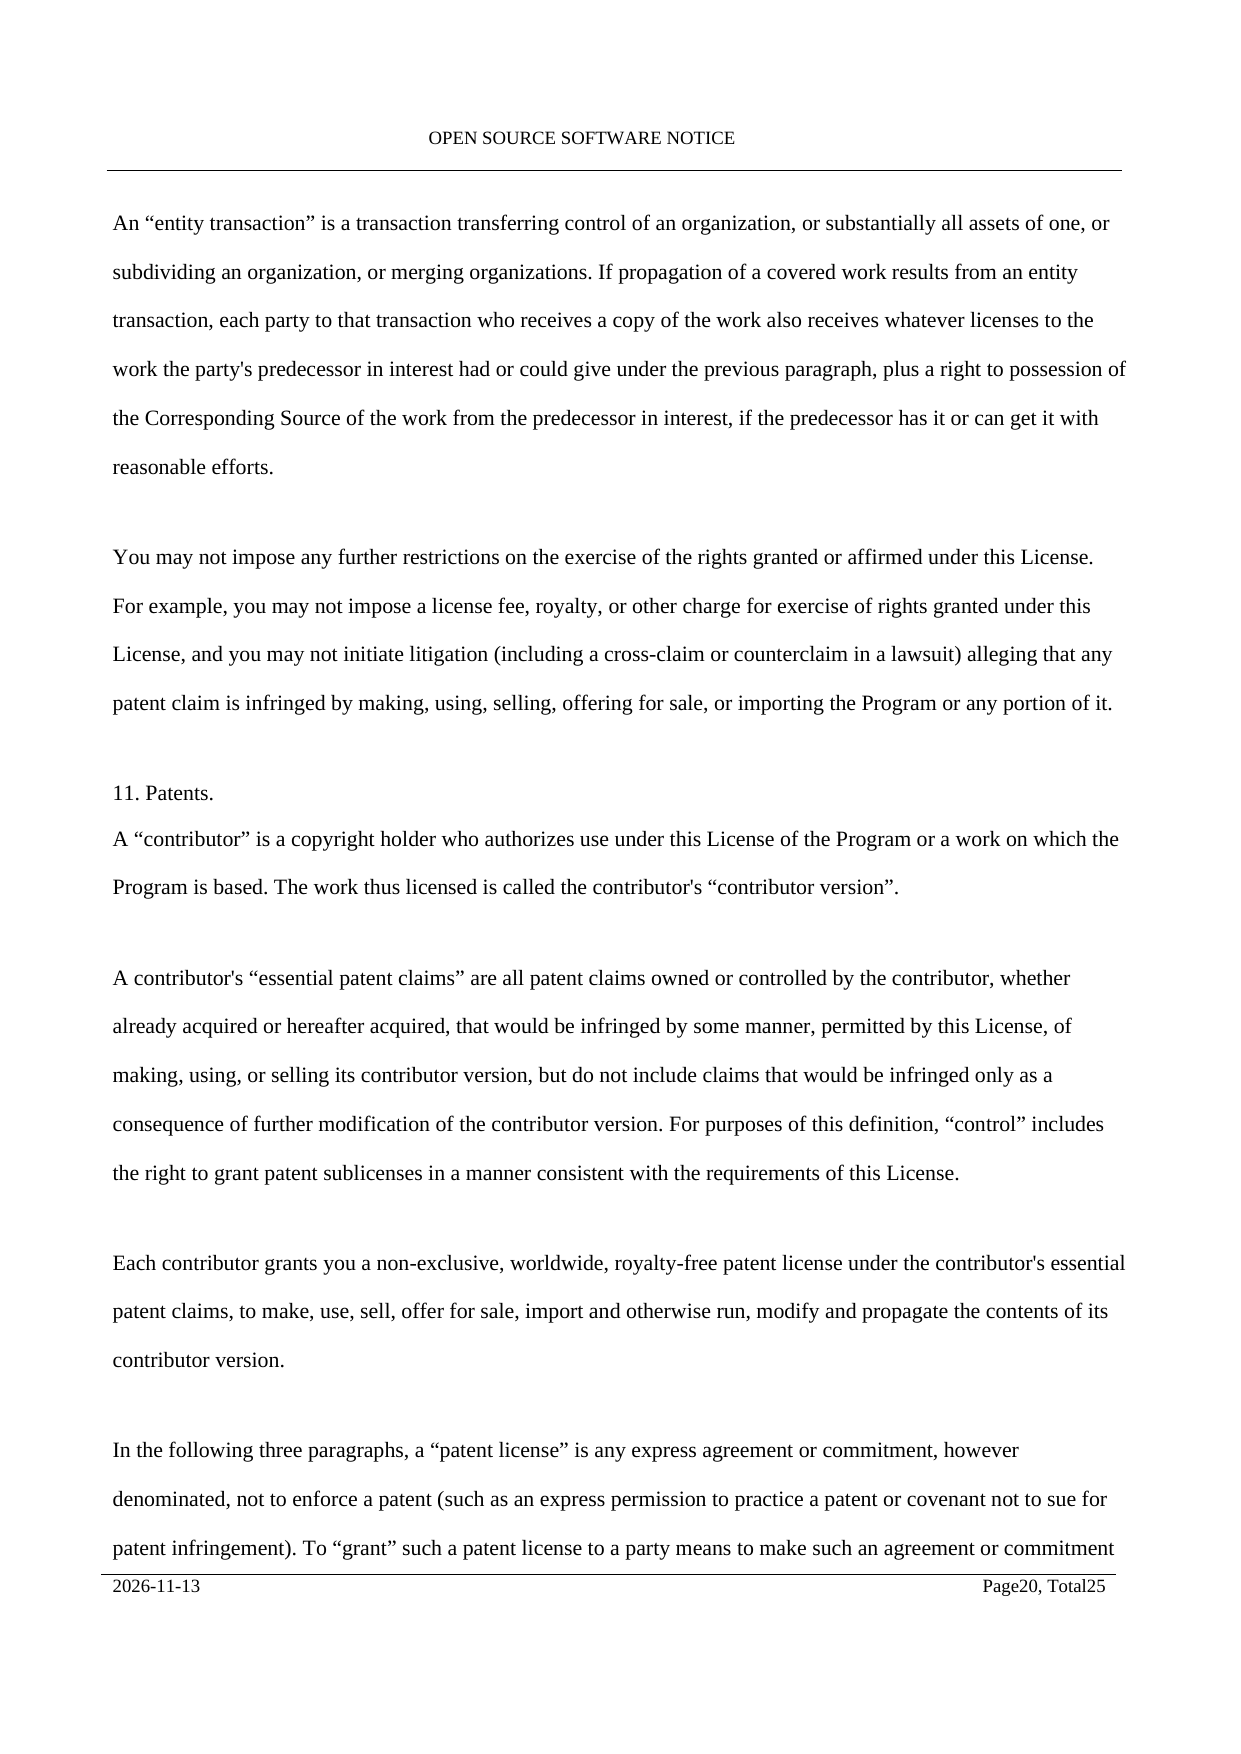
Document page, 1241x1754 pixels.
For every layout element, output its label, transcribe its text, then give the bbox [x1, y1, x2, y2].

text A contributor's “essential patent claims” are all patent claims owned or controlled by the contributor, whether already acquired or hereafter acquired, that would be infringed by some manner, permitted by this License, of making, using, or selling its contributor version, but do not include claims that would be infringed only as a consequence of further modification of the contributor version. For purposes of this definition, “control” includes the right to grant patent sublicenses in a manner consistent with the requirements of this License. [112, 961, 1128, 1188]
text An “entity transaction” is a transaction transferring control of an organization, or substantially all assets of one, or subdividing an organization, or merging organizations. If propagation of a covered work results from an entity transaction, each party to that transaction who receives a copy of the work also receives whatever licenses to the work the party's predecessor in interest had or could give under the previous paragraph, plus a right to possession of the Corresponding Source of the work from the predecessor in interest, if the predecessor has it or can get it with reasonable efforts. [112, 206, 1128, 483]
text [112, 1434, 1128, 1564]
text A “contributor” is a copyright holder who authorizes use under this License of the Program or a work on which the Program is based. The work thus licensed is called the contributor's “contributor version”. [112, 822, 1128, 903]
text 11. Patents. [112, 777, 1128, 809]
text Each contributor grants you a non-exclusive, worldwide, royalty-free patent license under the contributor's essential patent claims, to make, use, sell, offer for sale, import and otherwise run, modify and propagate the contents of its contributor version. [112, 1246, 1128, 1376]
text You may not impose any further restrictions on the exercise of the rights granted or affirmed under this License. For example, you may not impose a license fee, royalty, or other charge for exercise of rights granted under this License, and you may not initiate litigation (including a cross-claim or counterclaim in a lawsuit) alleging that any patent claim is infringed by making, using, selling, offering for sale, or importing the Program or any portion of it. [112, 540, 1128, 719]
